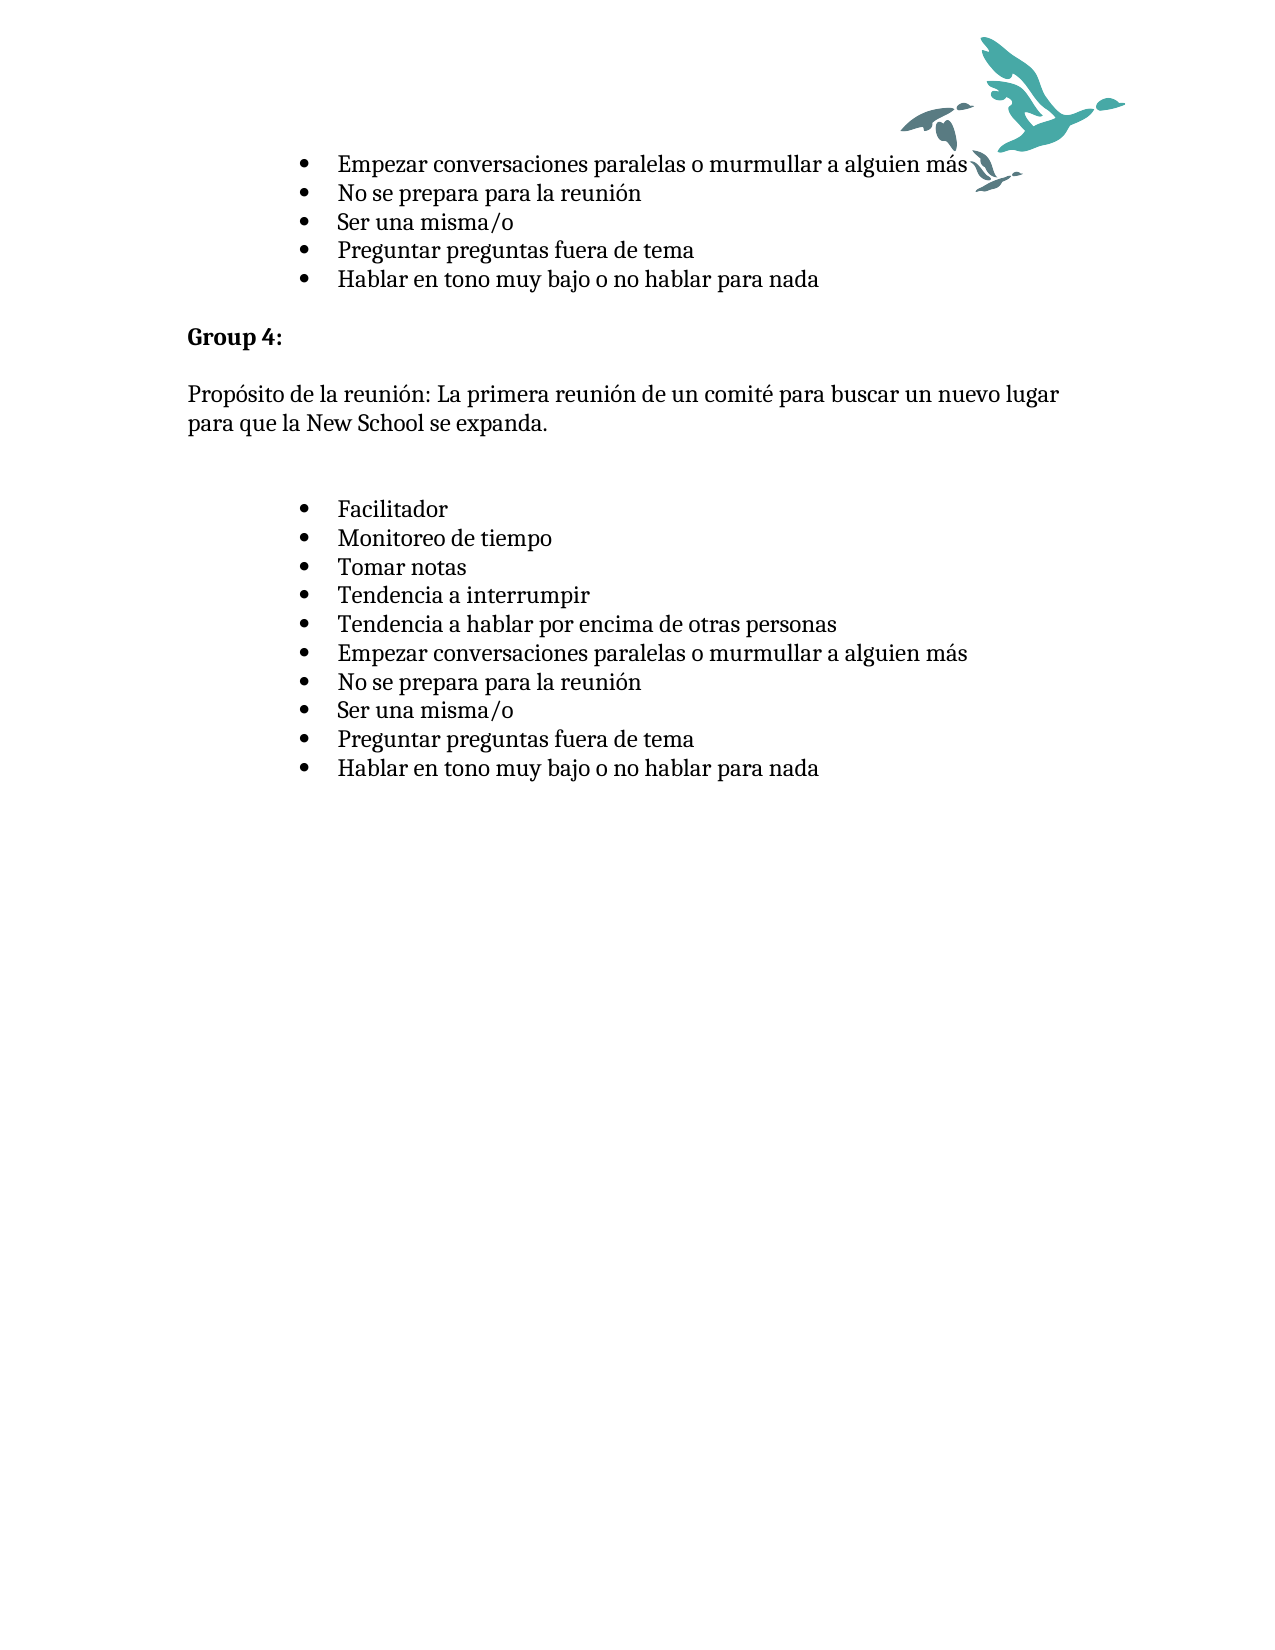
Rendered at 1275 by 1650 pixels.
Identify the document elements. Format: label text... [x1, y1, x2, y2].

text Group 4: [187, 322, 1087, 351]
list Ser una misma/o [300, 207, 1087, 236]
list Tendencia a hablar por encima de otras personas [300, 610, 1087, 639]
text Propósito de la reunión: La primera reunión de un comité para buscar un nuevo lugar para que la New School se expanda. [187, 380, 1087, 437]
list No se prepara para la reunión [300, 179, 1087, 207]
list Ser una misma/o [300, 696, 1087, 725]
list Empezar conversaciones paralelas o murmullar a alguien más [300, 639, 1087, 667]
list Empezar conversaciones paralelas o murmullar a alguien más [300, 150, 1087, 179]
list Hablar en tono muy bajo o no hablar para nada [300, 265, 1087, 294]
list Facilitador [300, 495, 1087, 524]
list Tomar notas [300, 552, 1087, 581]
picture [900, 37, 1126, 192]
list Preguntar preguntas fuera de tema [300, 236, 1087, 265]
list Monitoreo de tiempo [300, 524, 1087, 552]
list Preguntar preguntas fuera de tema [300, 725, 1087, 754]
list Hablar en tono muy bajo o no hablar para nada [300, 754, 1087, 782]
list Tendencia a interrumpir [300, 581, 1087, 610]
list No se prepara para la reunión [300, 667, 1087, 696]
